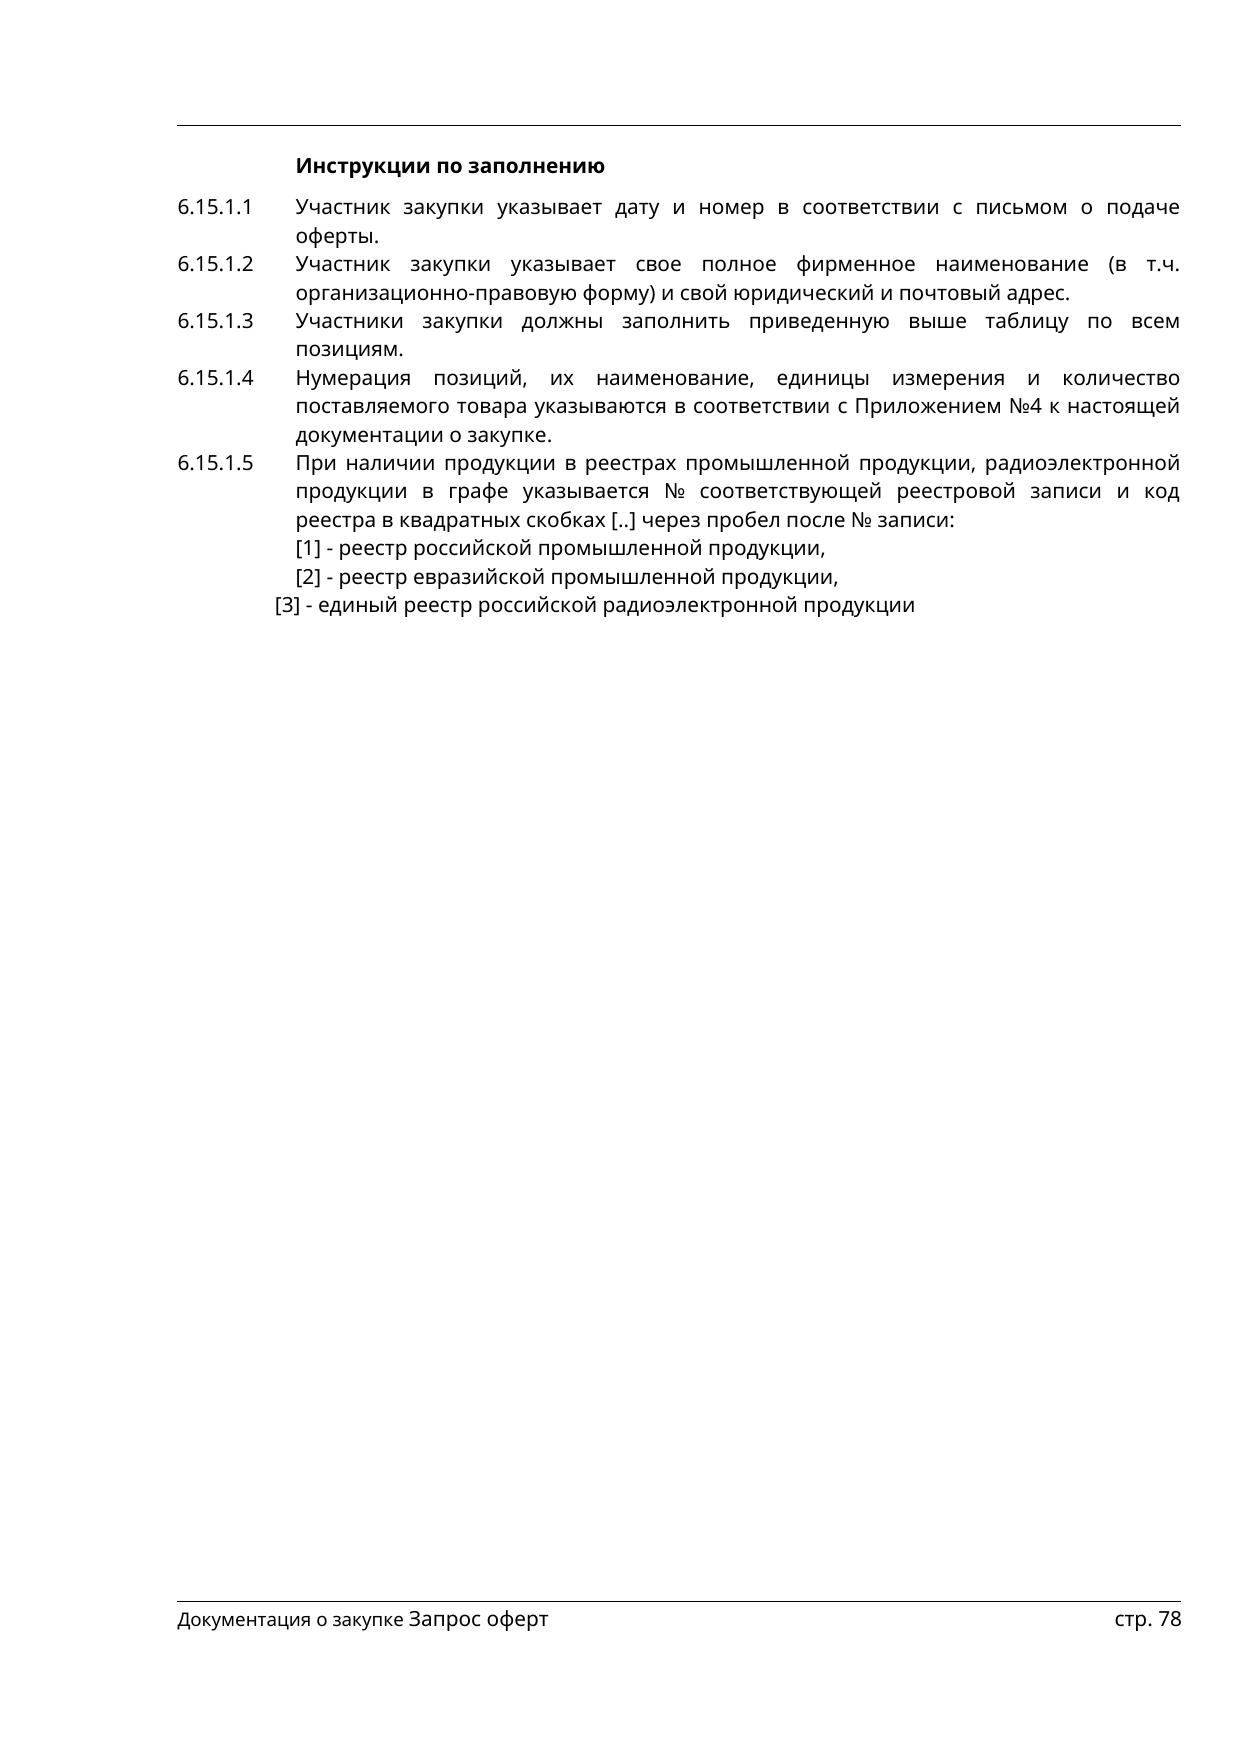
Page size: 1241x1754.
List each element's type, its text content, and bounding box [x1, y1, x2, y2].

list При наличии продукции в реестрах промышленной продукции, радиоэлектронной продукции в графе указывается № соответствующей реестровой записи и код реестра в квадратных скобках [..] через пробел после № записи: [177, 448, 1181, 533]
list Участник закупки указывает свое полное фирменное наименование (в т.ч. организационно-правовую форму) и свой юридический и почтовый адрес. [177, 249, 1181, 306]
text [1] - реестр российской промышленной продукции, [295, 533, 1181, 562]
text [3] - единый реестр российской радиоэлектронной продукции [177, 590, 1181, 619]
text Инструкции по заполнению [295, 151, 1181, 180]
list Участники закупки должны заполнить приведенную выше таблицу по всем позициям. [177, 306, 1181, 363]
list Нумерация позиций, их наименование, единицы измерения и количество поставляемого товара указываются в соответствии с Приложением №4 к настоящей документации о закупке. [177, 363, 1181, 448]
text [2] - реестр евразийской промышленной продукции, [295, 562, 1181, 590]
list Участник закупки указывает дату и номер в соответствии с письмом о подаче оферты. [177, 192, 1181, 249]
